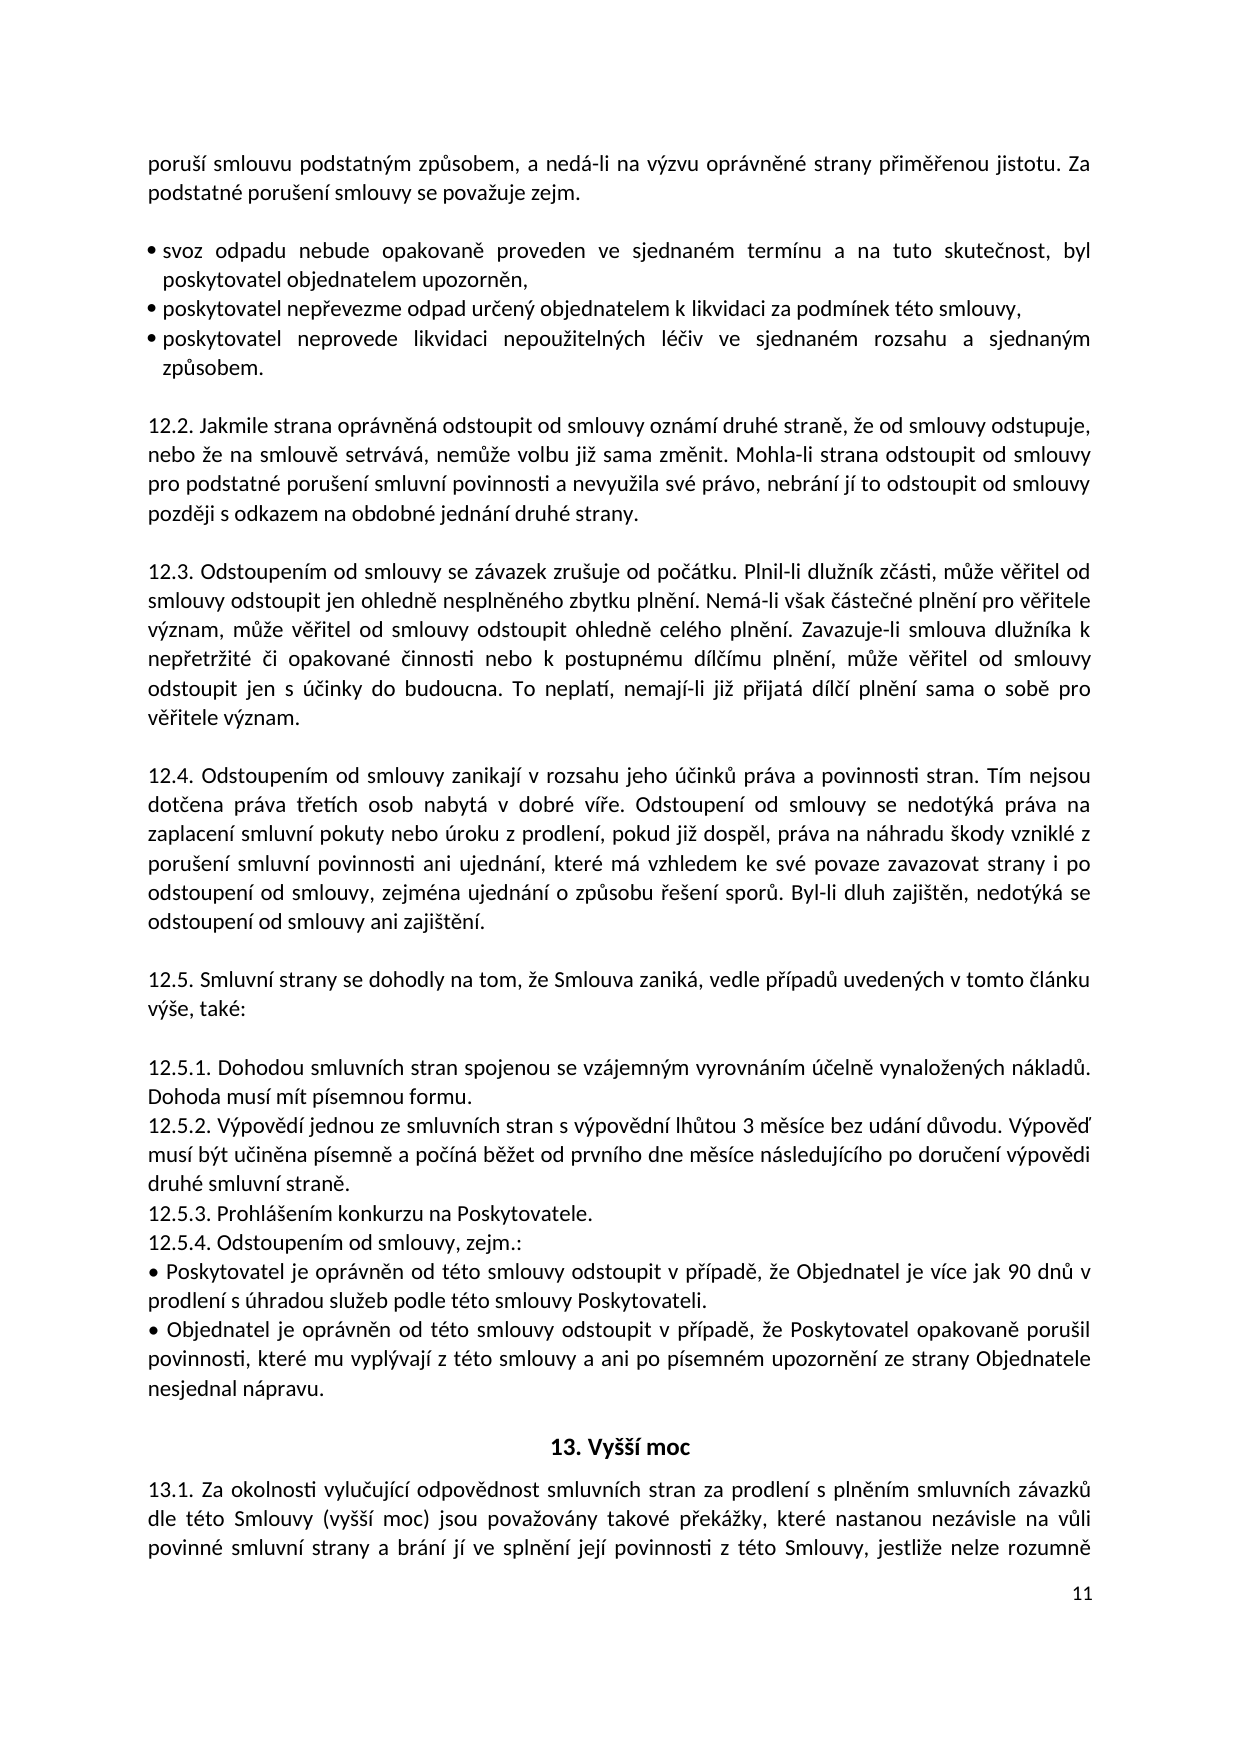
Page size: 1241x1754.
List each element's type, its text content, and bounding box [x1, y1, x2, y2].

text 12.5.4. Odstoupením od smlouvy, zejm.: [148, 1227, 1093, 1256]
text • Objednatel je oprávněn od této smlouvy odstoupit v případě, že Poskytovatel opakovaně porušil povinnosti, které mu vyplývají z této smlouvy a ani po písemném upozornění ze strany Objednatele nesjednal nápravu. [148, 1314, 1093, 1402]
text 13. Vyšší moc [148, 1431, 1093, 1461]
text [148, 148, 1093, 206]
text 12.2. Jakmile strana oprávněná odstoupit od smlouvy oznámí druhé straně, že od smlouvy odstupuje, nebo že na smlouvě setrvává, nemůže volbu již sama změnit. Mohla-li strana odstoupit od smlouvy pro podstatné porušení smluvní povinnosti a nevyužila své právo, nebrání jí to odstoupit od smlouvy později s odkazem na obdobné jednání druhé strany. [148, 410, 1093, 527]
list svoz odpadu nebude opakovaně proveden ve sjednaném termínu a na tuto skutečnost, byl poskytovatel objednatelem upozorněn, [148, 235, 1093, 293]
list poskytovatel neprovede likvidaci nepoužitelných léčiv ve sjednaném rozsahu a sjednaným způsobem. [148, 323, 1093, 381]
text 12.5.1. Dohodou smluvních stran spojenou se vzájemným vyrovnáním účelně vynaložených nákladů. Dohoda musí mít písemnou formu. [148, 1052, 1093, 1110]
text 12.5. Smluvní strany se dohodly na tom, že Smlouva zaniká, vedle případů uvedených v tomto článku výše, také: [148, 964, 1093, 1023]
text 12.5.2. Výpovědí jednou ze smluvních stran s výpovědní lhůtou 3 měsíce bez udání důvodu. Výpověď musí být učiněna písemně a počíná běžet od prvního dne měsíce následujícího po doručení výpovědi druhé smluvní straně. [148, 1110, 1093, 1198]
text 12.5.3. Prohlášením konkurzu na Poskytovatele. [148, 1198, 1093, 1227]
list poskytovatel nepřevezme odpad určený objednatelem k likvidaci za podmínek této smlouvy, [148, 293, 1093, 323]
text • Poskytovatel je oprávněn od této smlouvy odstoupit v případě, že Objednatel je více jak 90 dnů v prodlení s úhradou služeb podle této smlouvy Poskytovateli. [148, 1256, 1093, 1314]
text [148, 1474, 1093, 1561]
text 12.3. Odstoupením od smlouvy se závazek zrušuje od počátku. Plnil-li dlužník zčásti, může věřitel od smlouvy odstoupit jen ohledně nesplněného zbytku plnění. Nemá-li však částečné plnění pro věřitele význam, může věřitel od smlouvy odstoupit ohledně celého plnění. Zavazuje-li smlouva dlužníka k nepřetržité či opakované činnosti nebo k postupnému dílčímu plnění, může věřitel od smlouvy odstoupit jen s účinky do budoucna. To neplatí, nemají-li již přijatá dílčí plnění sama o sobě pro věřitele význam. [148, 556, 1093, 731]
text 12.4. Odstoupením od smlouvy zanikají v rozsahu jeho účinků práva a povinnosti stran. Tím nejsou dotčena práva třetích osob nabytá v dobré víře. Odstoupení od smlouvy se nedotýká práva na zaplacení smluvní pokuty nebo úroku z prodlení, pokud již dospěl, práva na náhradu škody vzniklé z porušení smluvní povinnosti ani ujednání, které má vzhledem ke své povaze zavazovat strany i po odstoupení od smlouvy, zejména ujednání o způsobu řešení sporů. Byl-li dluh zajištěn, nedotýká se odstoupení od smlouvy ani zajištění. [148, 760, 1093, 935]
